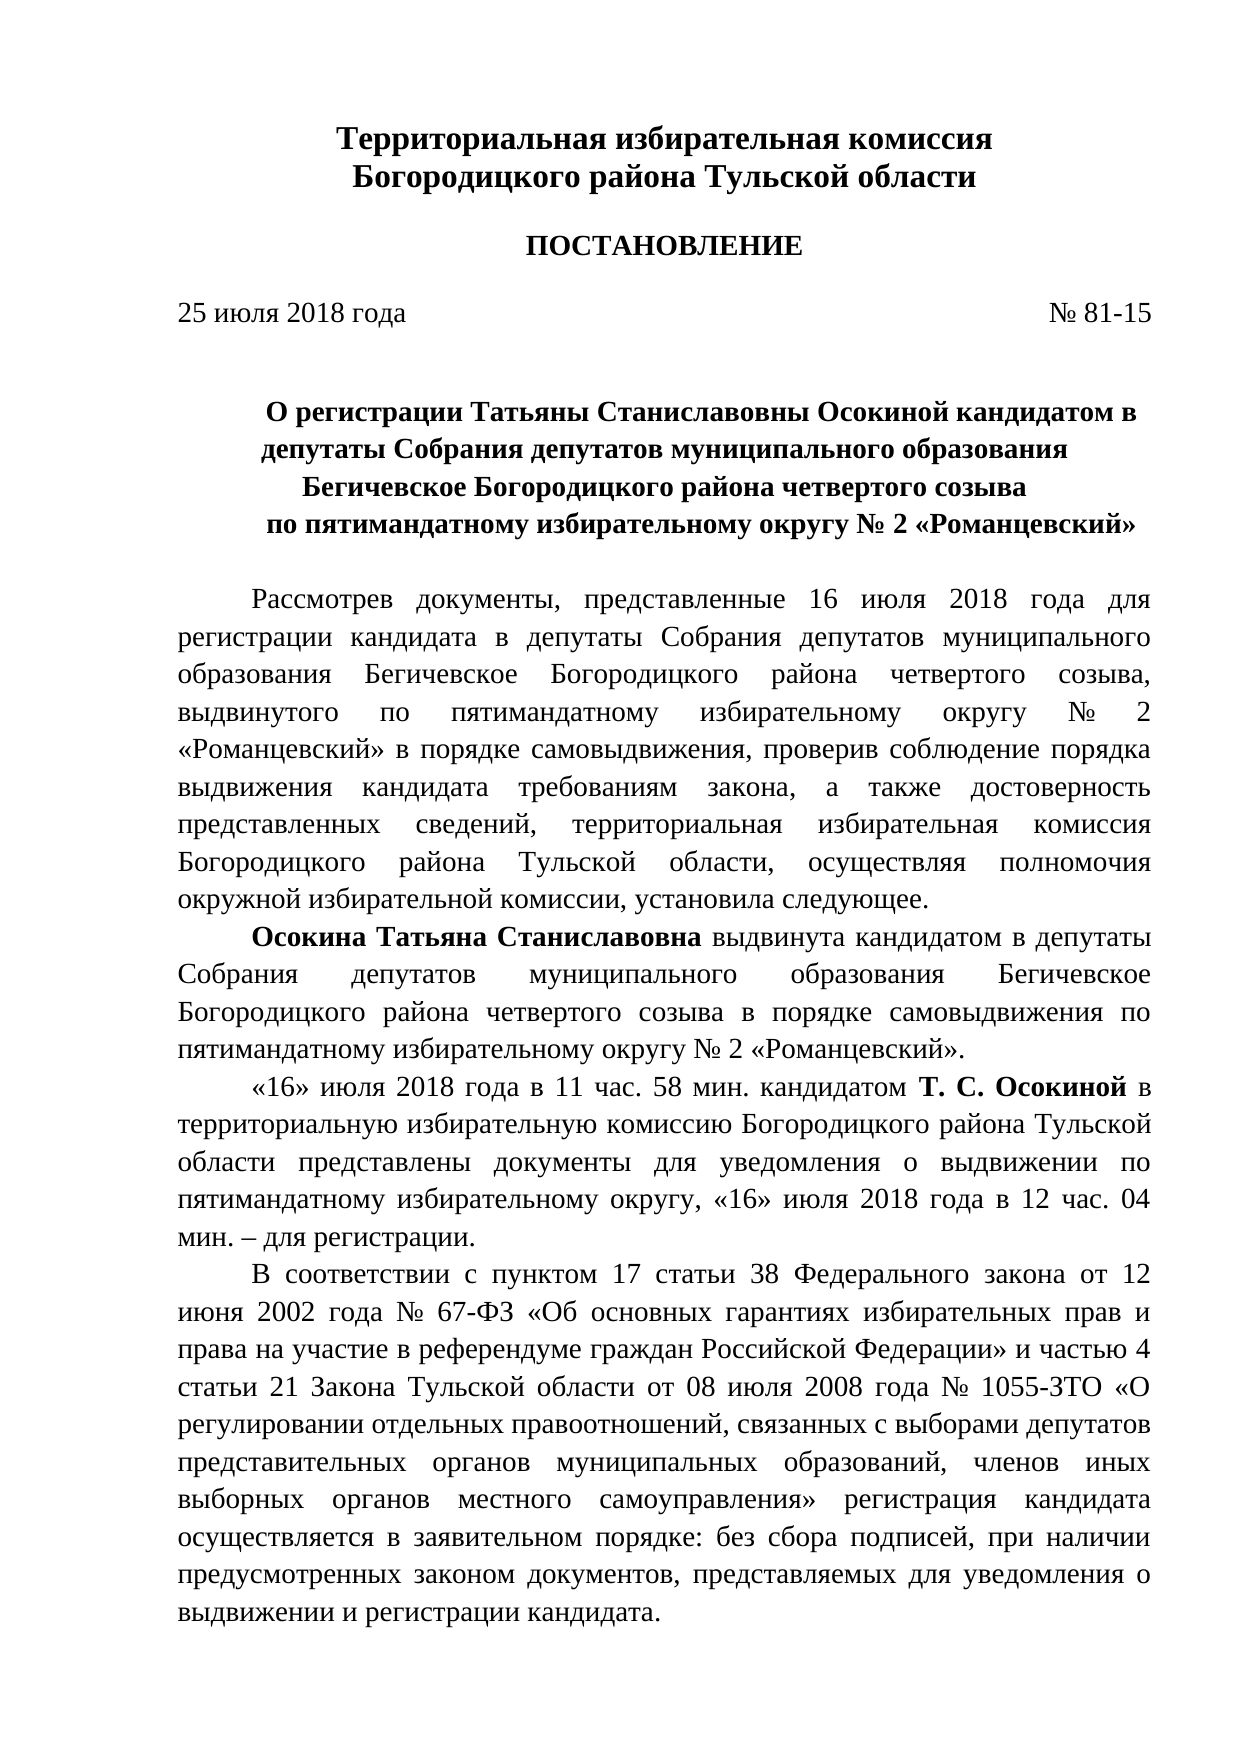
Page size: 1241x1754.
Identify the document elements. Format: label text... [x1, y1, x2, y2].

text О регистрации Татьяны Станиславовны Осокиной кандидатом в депутаты Собрания депутатов муниципального образования Бегичевское Богородицкого района четвертого созыва [177, 391, 1152, 504]
text Рассмотрев документы, представленные 16 июля 2018 года для регистрации кандидата в депутаты Собрания депутатов муниципального образования Бегичевское Богородицкого района четвертого созыва, выдвинутого по пятимандатному избирательному округу № 2 «Романцевский» в порядке самовыдвижения, проверив соблюдение порядка выдвижения кандидата требованиям закона, а также достоверность представленных сведений, территориальная избирательная комиссия Богородицкого района Тульской области, осуществляя полномочия окружной избирательной комиссии, установила следующее. [177, 579, 1152, 916]
text «16» июля 2018 года в 11 час. 58 мин. кандидатом Т. С. Осокиной в территориальную избирательную комиссию Богородицкого района Тульской области представлены документы для уведомления о выдвижении по пятимандатному избирательному округу, «16» июля 2018 года в 12 час. 04 мин. – для регистрации. [177, 1066, 1152, 1254]
title Территориальная избирательная комиссия [177, 118, 1152, 156]
table_header № 81-15 [664, 295, 1163, 329]
text по пятимандатному избирательному округу № 2 «Романцевский» [177, 504, 1152, 541]
table_header 25 июля 2018 года [166, 295, 664, 329]
text Богородицкого района Тульской области [177, 156, 1152, 195]
subtitle ПОСТАНОВЛЕНИЕ [177, 228, 1152, 262]
text Осокина Татьяна Станиславовна выдвинута кандидатом в депутаты Собрания депутатов муниципального образования Бегичевское Богородицкого района четвертого созыва в порядке самовыдвижения по пятимандатному избирательному округу № 2 «Романцевский». [177, 916, 1152, 1066]
text В соответствии с пунктом 17 статьи 38 Федерального закона от 12 июня 2002 года № 67-ФЗ «Об основных гарантиях избирательных прав и права на участие в референдуме граждан Российской Федерации» и частью 4 статьи 21 Закона Тульской области от 08 июля 2008 года № 1055-ЗТО «О регулировании отдельных правоотношений, связанных с выборами депутатов представительных органов муниципальных образований, членов иных выборных органов местного самоуправления» регистрация кандидата осуществляется в заявительном порядке: без сбора подписей, при наличии предусмотренных законом документов, представляемых для уведомления о выдвижении и регистрации кандидата. [177, 1254, 1152, 1629]
